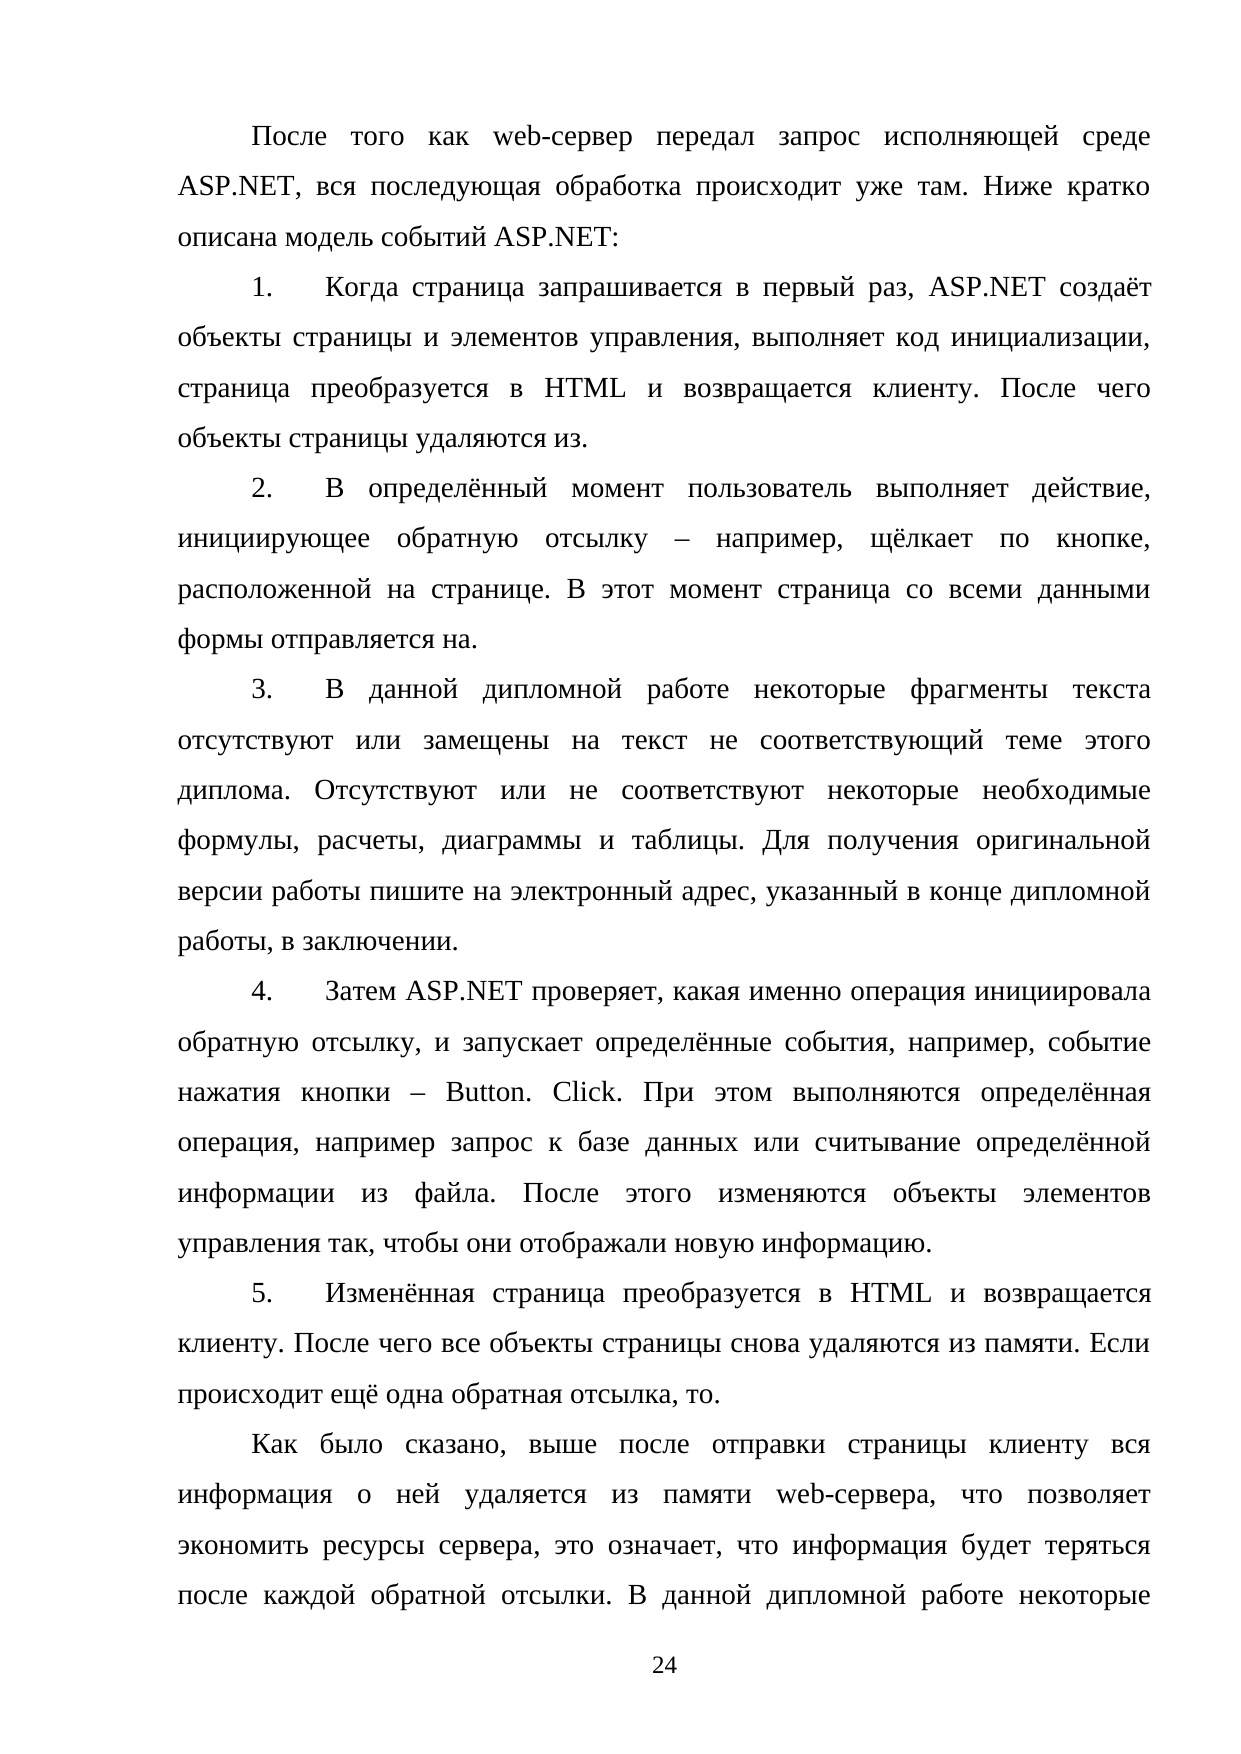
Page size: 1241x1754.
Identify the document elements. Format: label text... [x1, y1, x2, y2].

list Затем ASP.NET проверяет, какая именно операция инициировала обратную отсылку, и запускает определённые события, например, событие нажатия кнопки – Button. Click. При этом выполняются определённая операция, например запрос к базе данных или считывание определённой информации из файла. После этого изменяются объекты элементов управления так, чтобы они отображали новую информацию. [177, 973, 1152, 1258]
text После того как web-сервер передал запрос исполняющей среде ASP.NET, вся последующая обработка происходит уже там. Ниже кратко описана модель событий ASP.NET: [177, 118, 1152, 252]
list Когда страница запрашивается в первый раз, ASP.NET создаёт объекты страницы и элементов управления, выполняет код инициализации, страница преобразуется в HTML и возвращается клиенту. После чего объекты страницы удаляются из. [177, 269, 1152, 453]
list В определённый момент пользователь выполняет действие, инициирующее обратную отсылку – например, щёлкает по кнопке, расположенной на странице. В этот момент страница со всеми данными формы отправляется на. [177, 470, 1152, 655]
list В данной дипломной работе некоторые фрагменты текста отсутствуют или замещены на текст не соответствующий теме этого диплома. Отсутствуют или не соответствуют некоторые необходимые формулы, расчеты, диаграммы и таблицы. Для получения оригинальной версии работы пишите на электронный адрес, указанный в конце дипломной работы, в заключении. [177, 672, 1152, 957]
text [177, 1426, 1152, 1611]
list Изменённая страница преобразуется в HTML и возвращается клиенту. После чего все объекты страницы снова удаляются из памяти. Если происходит ещё одна обратная отсылка, то. [177, 1275, 1152, 1409]
